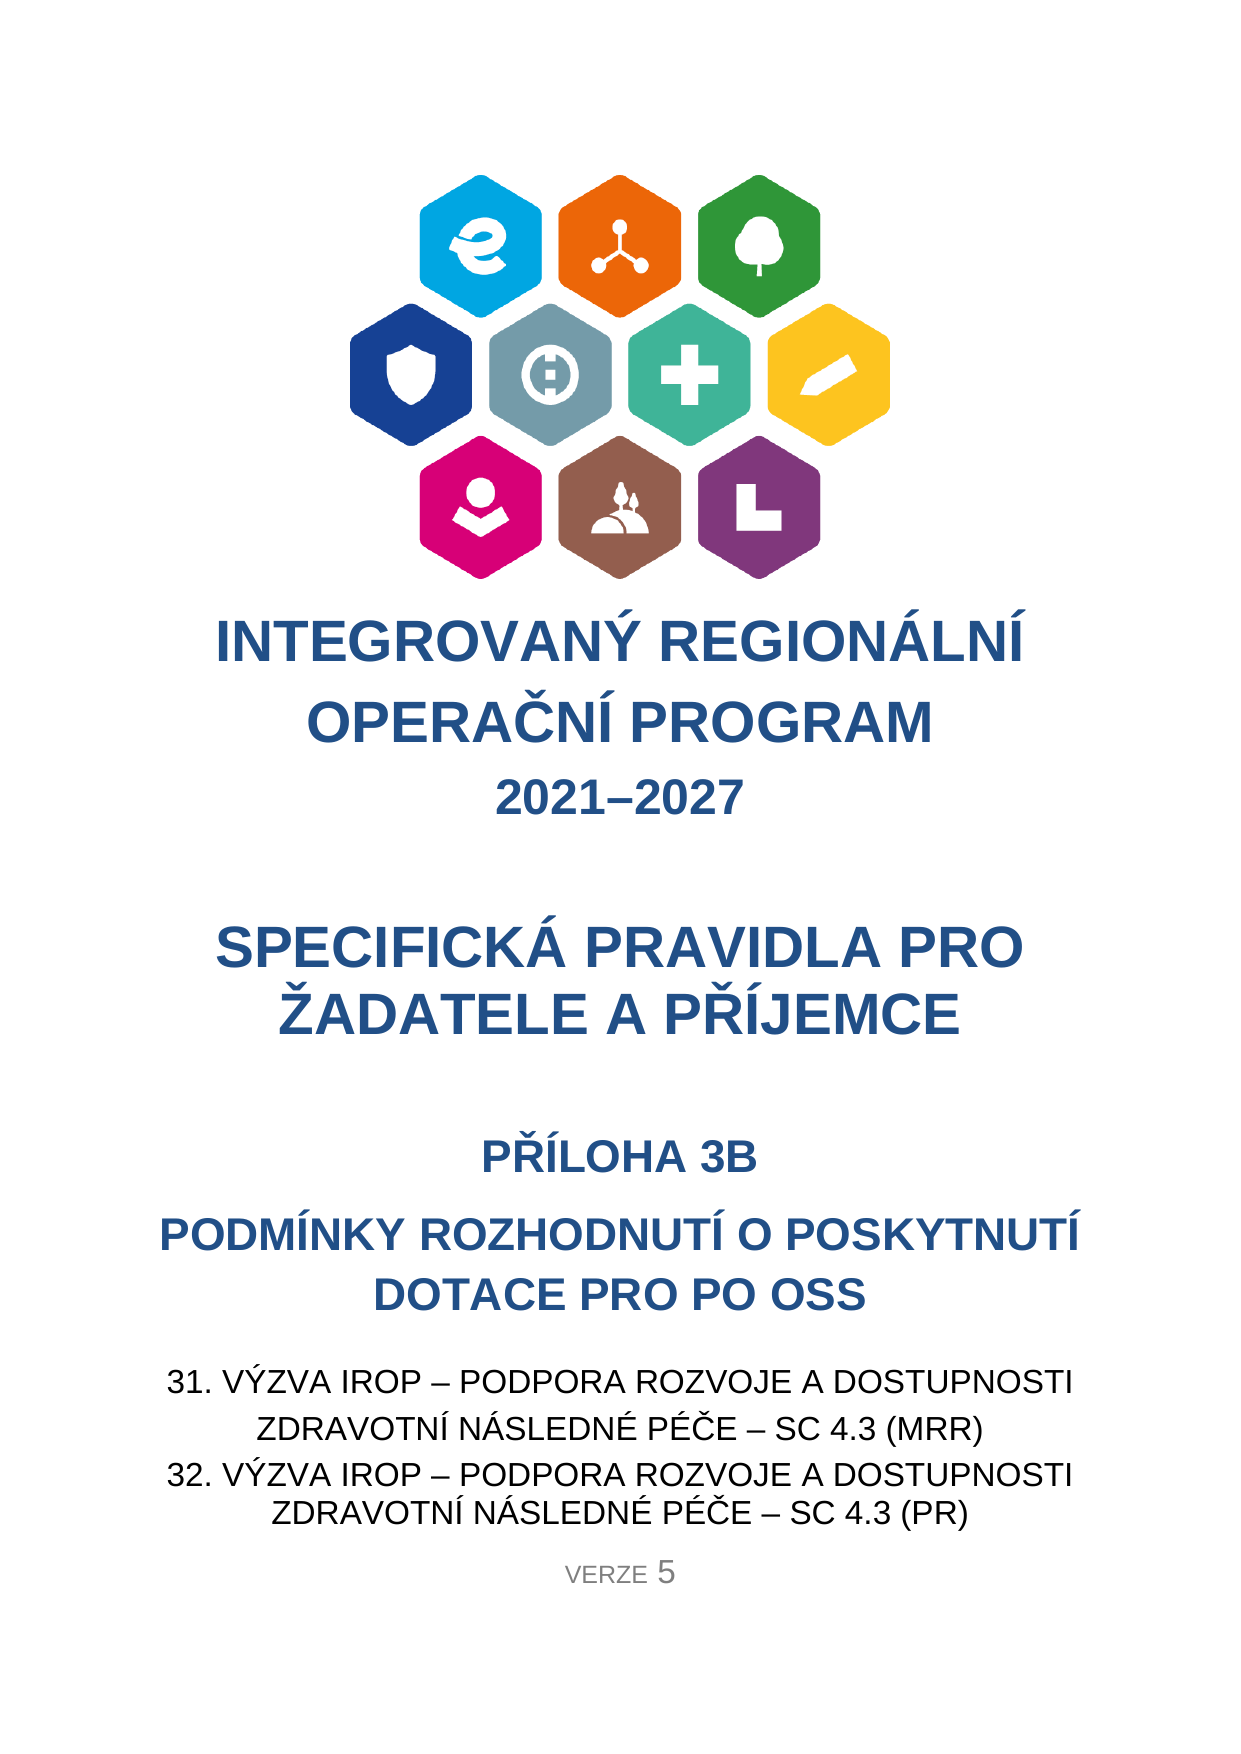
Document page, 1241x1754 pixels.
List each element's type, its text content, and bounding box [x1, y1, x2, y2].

text PŘÍLOHA 3B [148, 1129, 1092, 1182]
text 31. výzva IROP – PODPORA ROZVOJE A DOSTUPNOSTI ZDRAVOTNÍ NÁSLEDNÉ PÉČE – SC 4.3 (MRR) [148, 1363, 1092, 1447]
text PodMÍNKY Rozhodnutí o poskytnutí dotace pro PO OSS [148, 1207, 1092, 1320]
text 32. VÝZVA IROP – PODPORA ROZVOJE A DOSTUPNOSTI ZDRAVOTNÍ NÁSLEDNÉ PÉČE – SC 4.3 (PR) [148, 1455, 1092, 1532]
text SPECIFICKÁ PRAVIDLA PRO ŽADATELE A PŘÍJEMCE [148, 913, 1092, 1047]
text VERZE 5 [148, 1552, 1092, 1591]
picture [323, 158, 916, 607]
text 2021–2027 [148, 768, 1092, 825]
